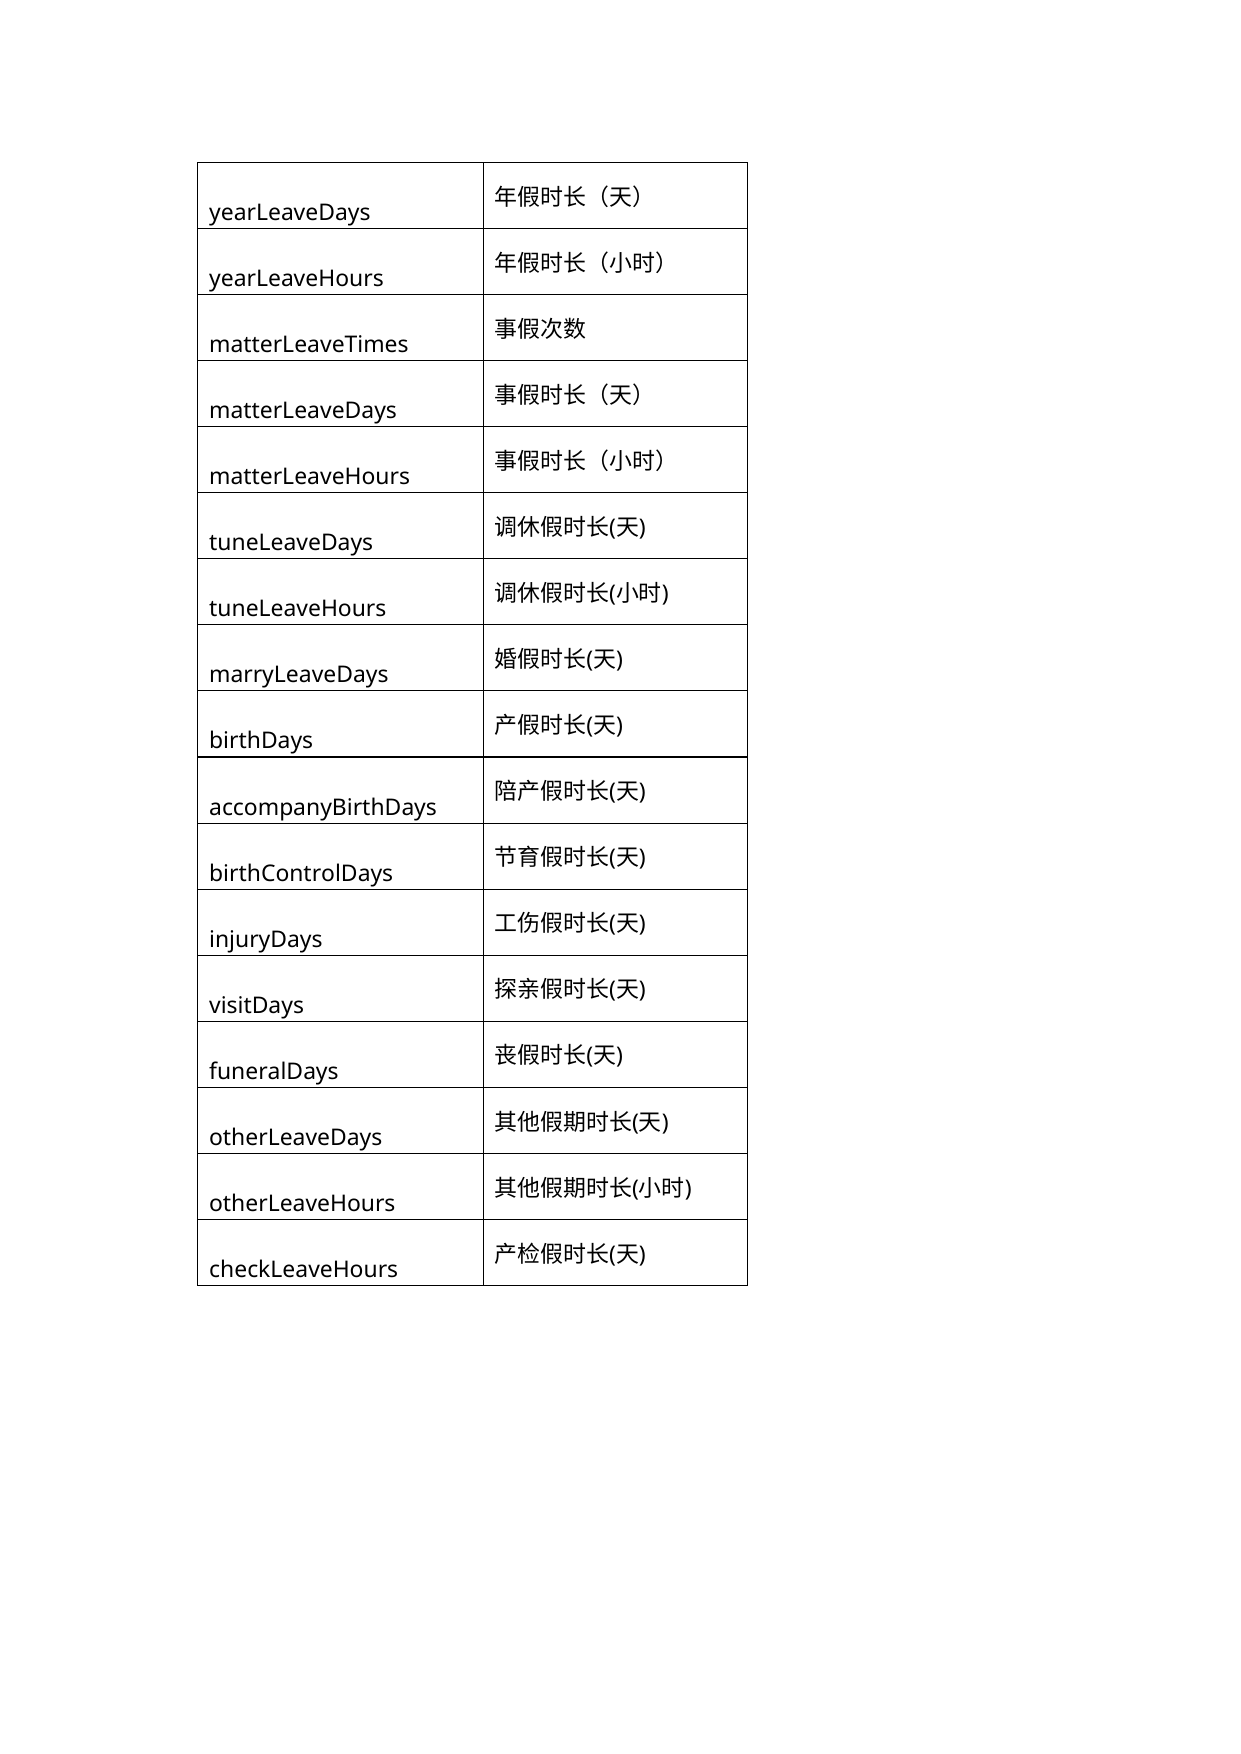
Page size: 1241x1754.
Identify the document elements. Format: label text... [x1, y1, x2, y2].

table_cell 事假时长（小时） [484, 427, 747, 492]
table_cell 产假时长(天) [484, 691, 747, 756]
table_cell birthDays [198, 691, 483, 756]
table_cell otherLeaveDays [198, 1088, 483, 1153]
table_cell matterLeaveTimes [198, 295, 483, 360]
table_cell checkLeaveHours [198, 1220, 483, 1285]
table_cell otherLeaveHours [198, 1154, 483, 1219]
table_cell 探亲假时长(天) [484, 956, 747, 1021]
table_cell matterLeaveHours [198, 427, 483, 492]
table_cell yearLeaveDays [198, 163, 483, 228]
table_cell marryLeaveDays [198, 625, 483, 690]
table_cell matterLeaveDays [198, 361, 483, 426]
table_cell 产检假时长(天) [484, 1220, 747, 1285]
table_cell accompanyBirthDays [198, 758, 483, 822]
table_cell 事假次数 [484, 295, 747, 360]
table_cell visitDays [198, 956, 483, 1021]
table_cell tuneLeaveHours [198, 559, 483, 624]
table_cell injuryDays [198, 890, 483, 954]
table_cell 陪产假时长(天) [484, 758, 747, 822]
table_cell 其他假期时长(小时) [484, 1154, 747, 1219]
table_cell 事假时长（天） [484, 361, 747, 426]
table_cell birthControlDays [198, 824, 483, 888]
table_cell yearLeaveHours [198, 229, 483, 294]
table_cell funeralDays [198, 1022, 483, 1087]
table_cell 节育假时长(天) [484, 824, 747, 888]
table_cell 其他假期时长(天) [484, 1088, 747, 1153]
table_cell 工伤假时长(天) [484, 890, 747, 954]
table_cell 年假时长（天） [484, 163, 747, 228]
table_cell 调休假时长(天) [484, 493, 747, 558]
table_cell 婚假时长(天) [484, 625, 747, 690]
table_cell 丧假时长(天) [484, 1022, 747, 1087]
table_cell 调休假时长(小时) [484, 559, 747, 624]
table_cell 年假时长（小时） [484, 229, 747, 294]
table_cell tuneLeaveDays [198, 493, 483, 558]
